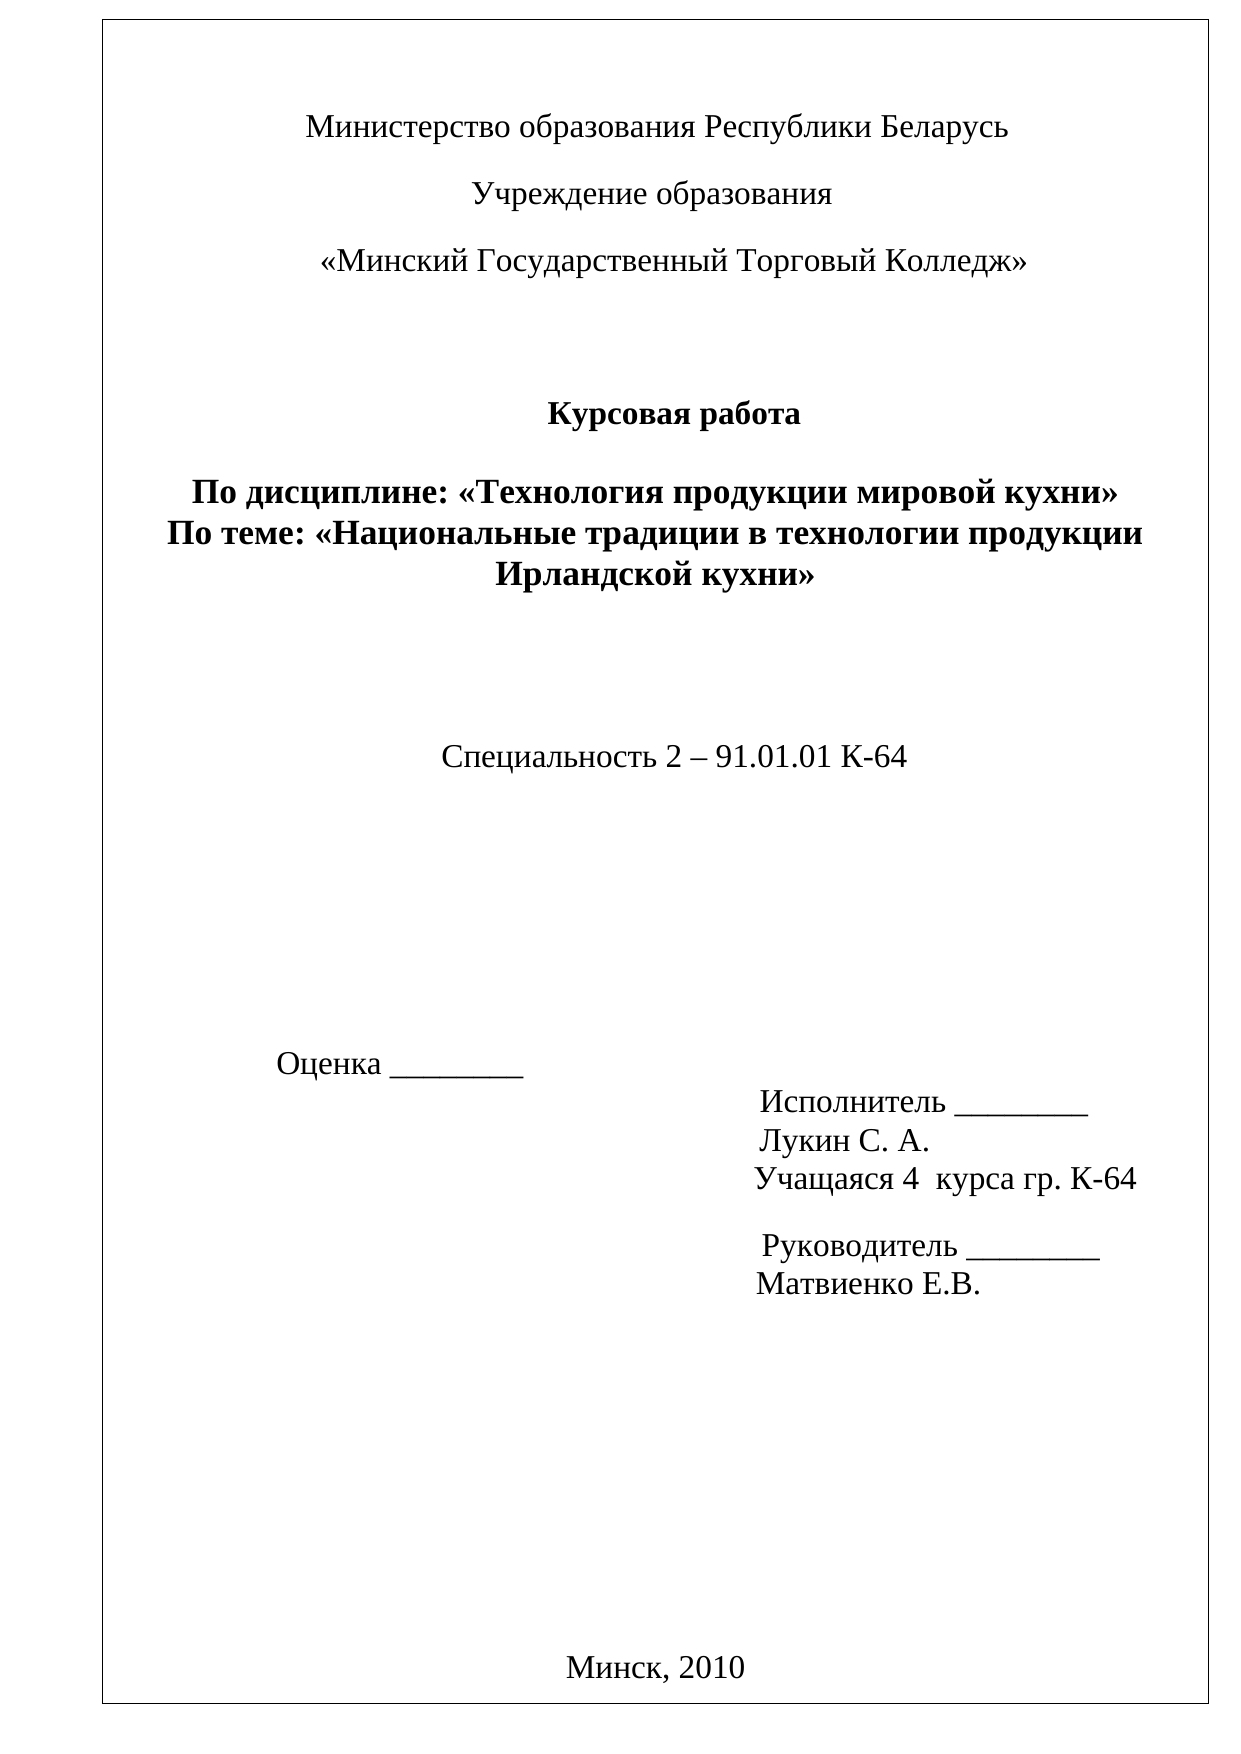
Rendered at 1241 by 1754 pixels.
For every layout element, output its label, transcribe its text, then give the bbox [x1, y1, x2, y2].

table_header Министерство образования Республики Беларусь Учреждение образования «Минский Государственный Торговый Колледж» Курсовая работа По дисциплине: «Технология продукции мировой кухни» По теме: «Национальные традиции в технологии продукции Ирландской кухни» Специальность 2 – 91.01.01 К-64 Оценка ________ Исполнитель ________ Лукин С. А. Учащаяся 4 курса гр. К-64 Руководитель ________ Матвиенко Е.В. Минск, 2010 [103, 20, 1208, 1703]
